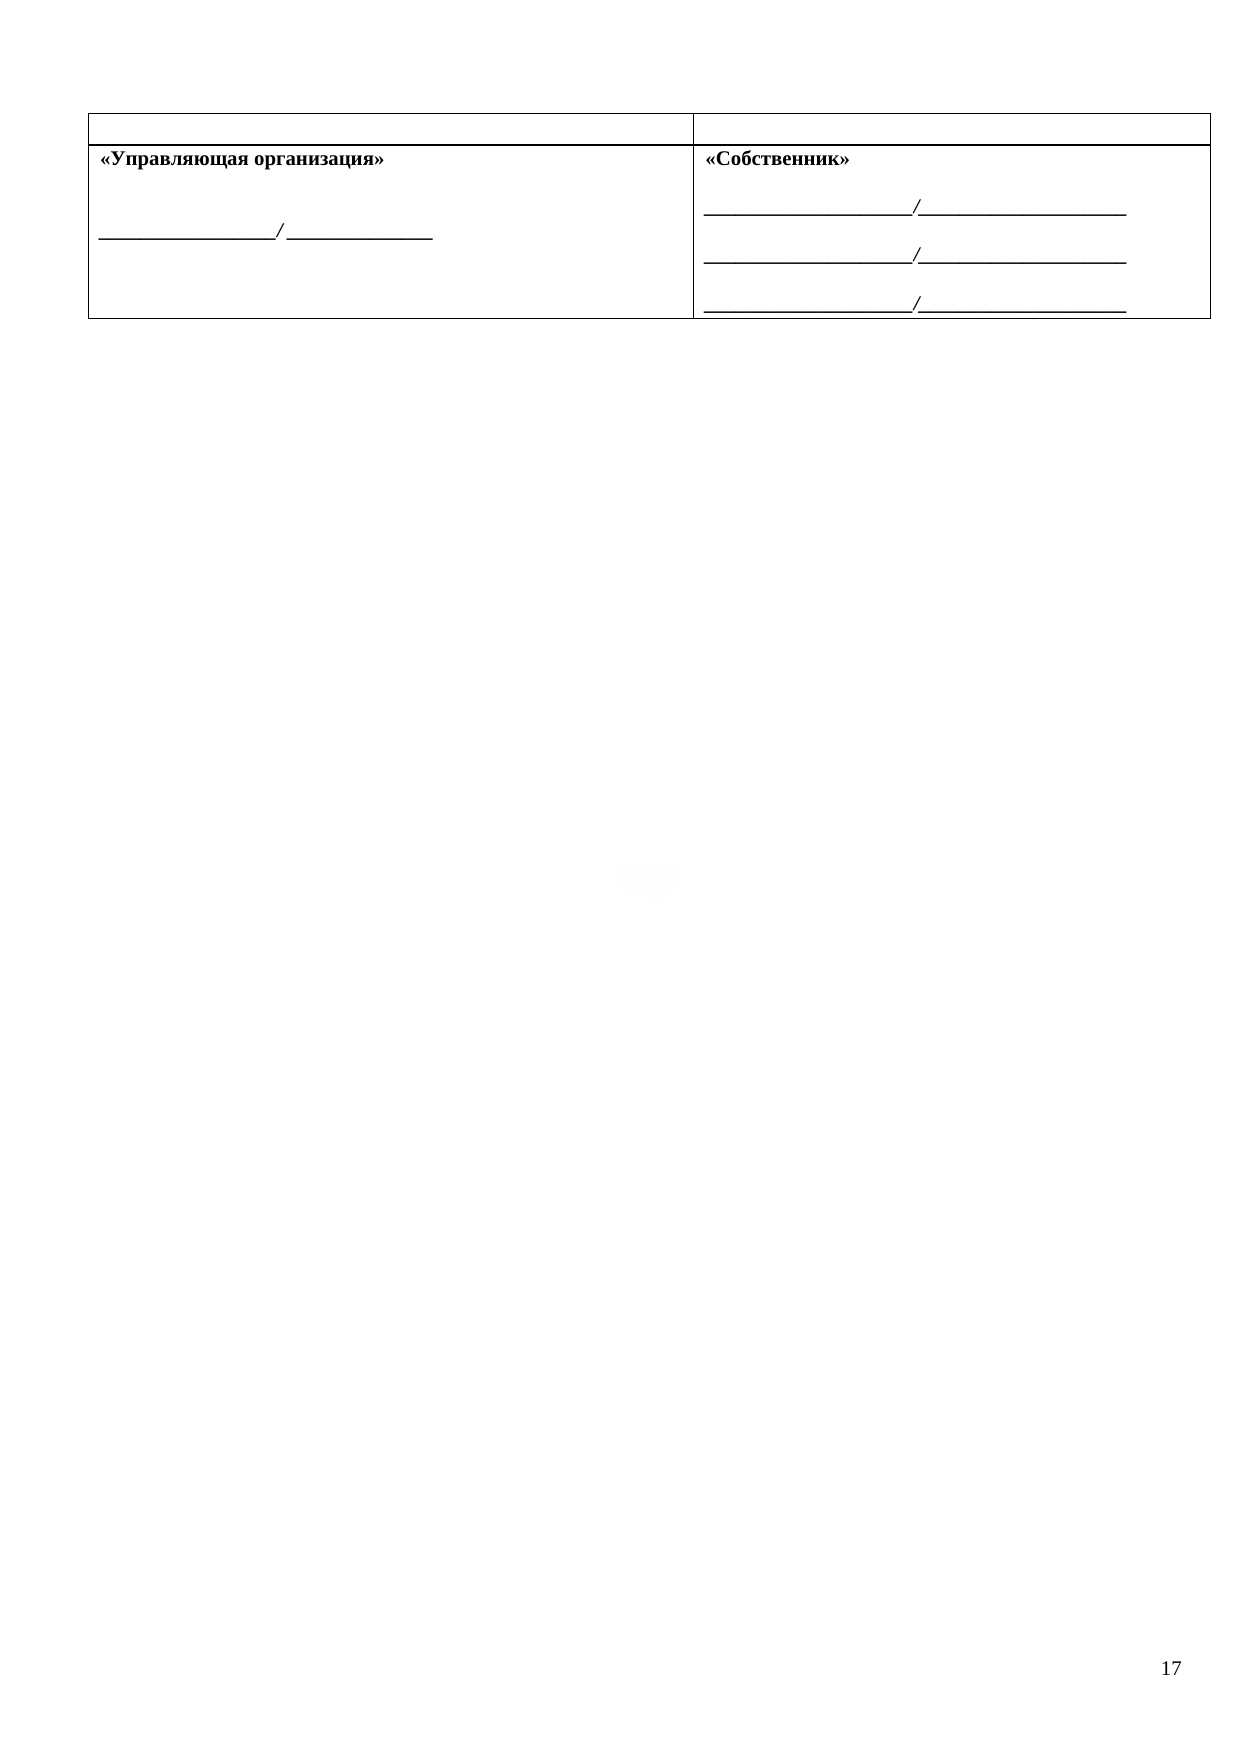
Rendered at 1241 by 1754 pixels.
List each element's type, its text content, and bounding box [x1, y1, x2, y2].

table_header «Собственник» ____________________/____________________ ____________________/____________________ ____________________/____________________ [694, 146, 1210, 318]
table_cell [89, 114, 693, 144]
table_cell [694, 114, 1210, 144]
table_header «Управляющая организация» _________________/ ______________ [89, 146, 693, 318]
